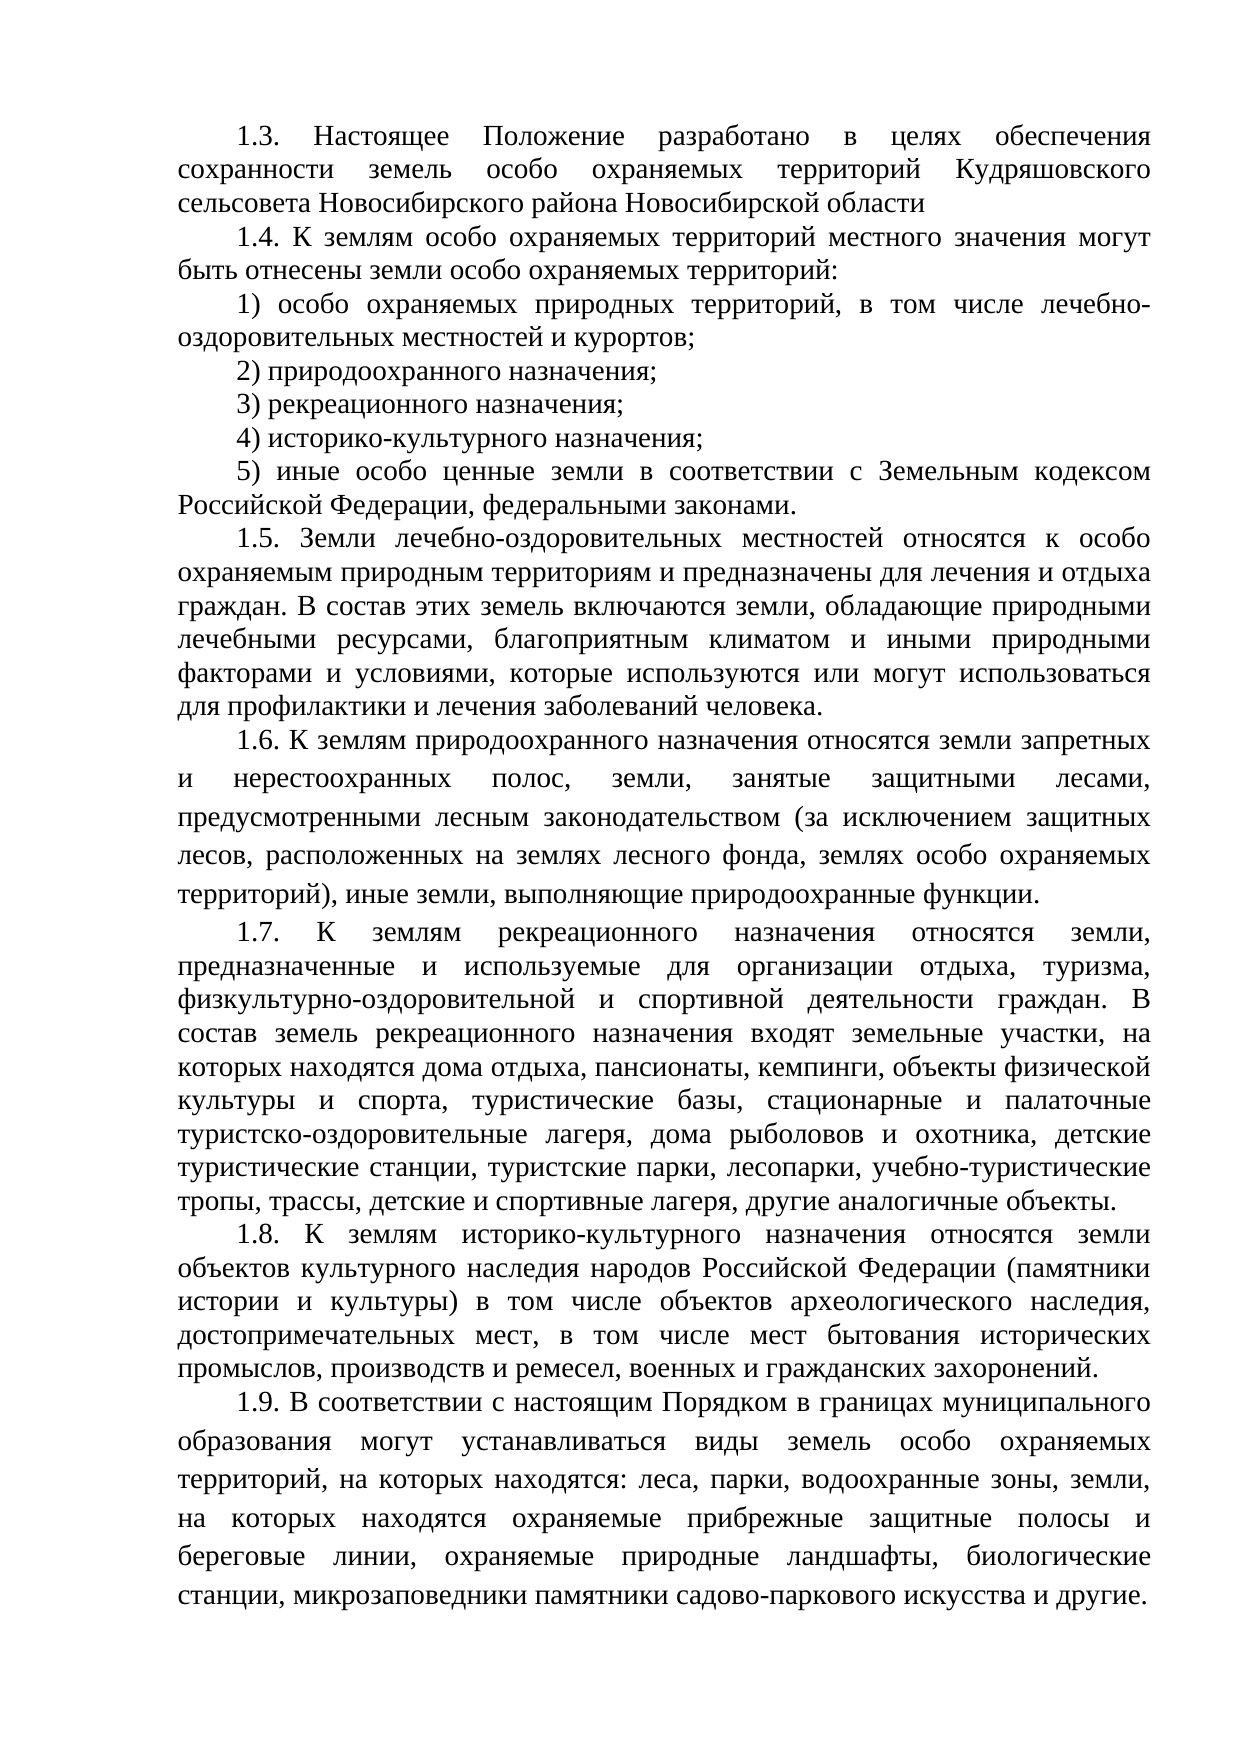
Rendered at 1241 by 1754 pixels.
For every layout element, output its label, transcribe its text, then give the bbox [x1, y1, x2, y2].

text 3) рекреационного назначения; [177, 386, 1152, 420]
text 5) иные особо ценные земли в соответствии с Земельным кодексом Российской Федерации, федеральными законами. [177, 453, 1152, 521]
text 1) особо охраняемых природных территорий, в том числе лечебно-оздоровительных местностей и курортов; [177, 286, 1152, 353]
text 1.4. К землям особо охраняемых территорий местного значения могут быть отнесены земли особо охраняемых территорий: [177, 219, 1152, 286]
text 1.9. В соответствии с настоящим Порядком в границах муниципального образования могут устанавливаться виды земель особо охраняемых территорий, на которых находятся: леса, парки, водоохранные зоны, земли, на которых находятся охраняемые прибрежные защитные полосы и береговые линии, охраняемые природные ландшафты, биологические станции, микрозаповедники памятники садово-паркового искусства и другие. [177, 1384, 1152, 1610]
text 2) природоохранного назначения; [177, 353, 1152, 386]
text 1.5. Земли лечебно-оздоровительных местностей относятся к особо охраняемым природным территориям и предназначены для лечения и отдыха граждан. В состав этих земель включаются земли, обладающие природными лечебными ресурсами, благоприятным климатом и иными природными факторами и условиями, которые используются или могут использоваться для профилактики и лечения заболеваний человека. [177, 521, 1152, 722]
text 4) историко-культурного назначения; [177, 420, 1152, 453]
text 1.7. К землям рекреационного назначения относятся земли, предназначенные и используемые для организации отдыха, туризма, физкультурно-оздоровительной и спортивной деятельности граждан. В состав земель рекреационного назначения входят земельные участки, на которых находятся дома отдыха, пансионаты, кемпинги, объекты физической культуры и спорта, туристические базы, стационарные и палаточные туристско-оздоровительные лагеря, дома рыболовов и охотника, детские туристические станции, туристские парки, лесопарки, учебно-туристические тропы, трассы, детские и спортивные лагеря, другие аналогичные объекты. [177, 914, 1152, 1216]
text 1.6. К землям природоохранного назначения относятся земли запретных и нерестоохранных полос, земли, занятые защитными лесами, предусмотренными лесным законодательством (за исключением защитных лесов, расположенных на землях лесного фонда, землях особо охраняемых территорий), иные земли, выполняющие природоохранные функции. [177, 722, 1152, 909]
text 1.8. К землям историко-культурного назначения относятся земли объектов культурного наследия народов Российской Федерации (памятники истории и культуры) в том числе объектов археологического наследия, достопримечательных мест, в том числе мест бытования исторических промыслов, производств и ремесел, военных и гражданских захоронений. [177, 1216, 1152, 1384]
text 1.3. Настоящее Положение разработано в целях обеспечения сохранности земель особо охраняемых территорий Кудряшовского сельсовета Новосибирского района Новосибирской области [177, 118, 1152, 219]
